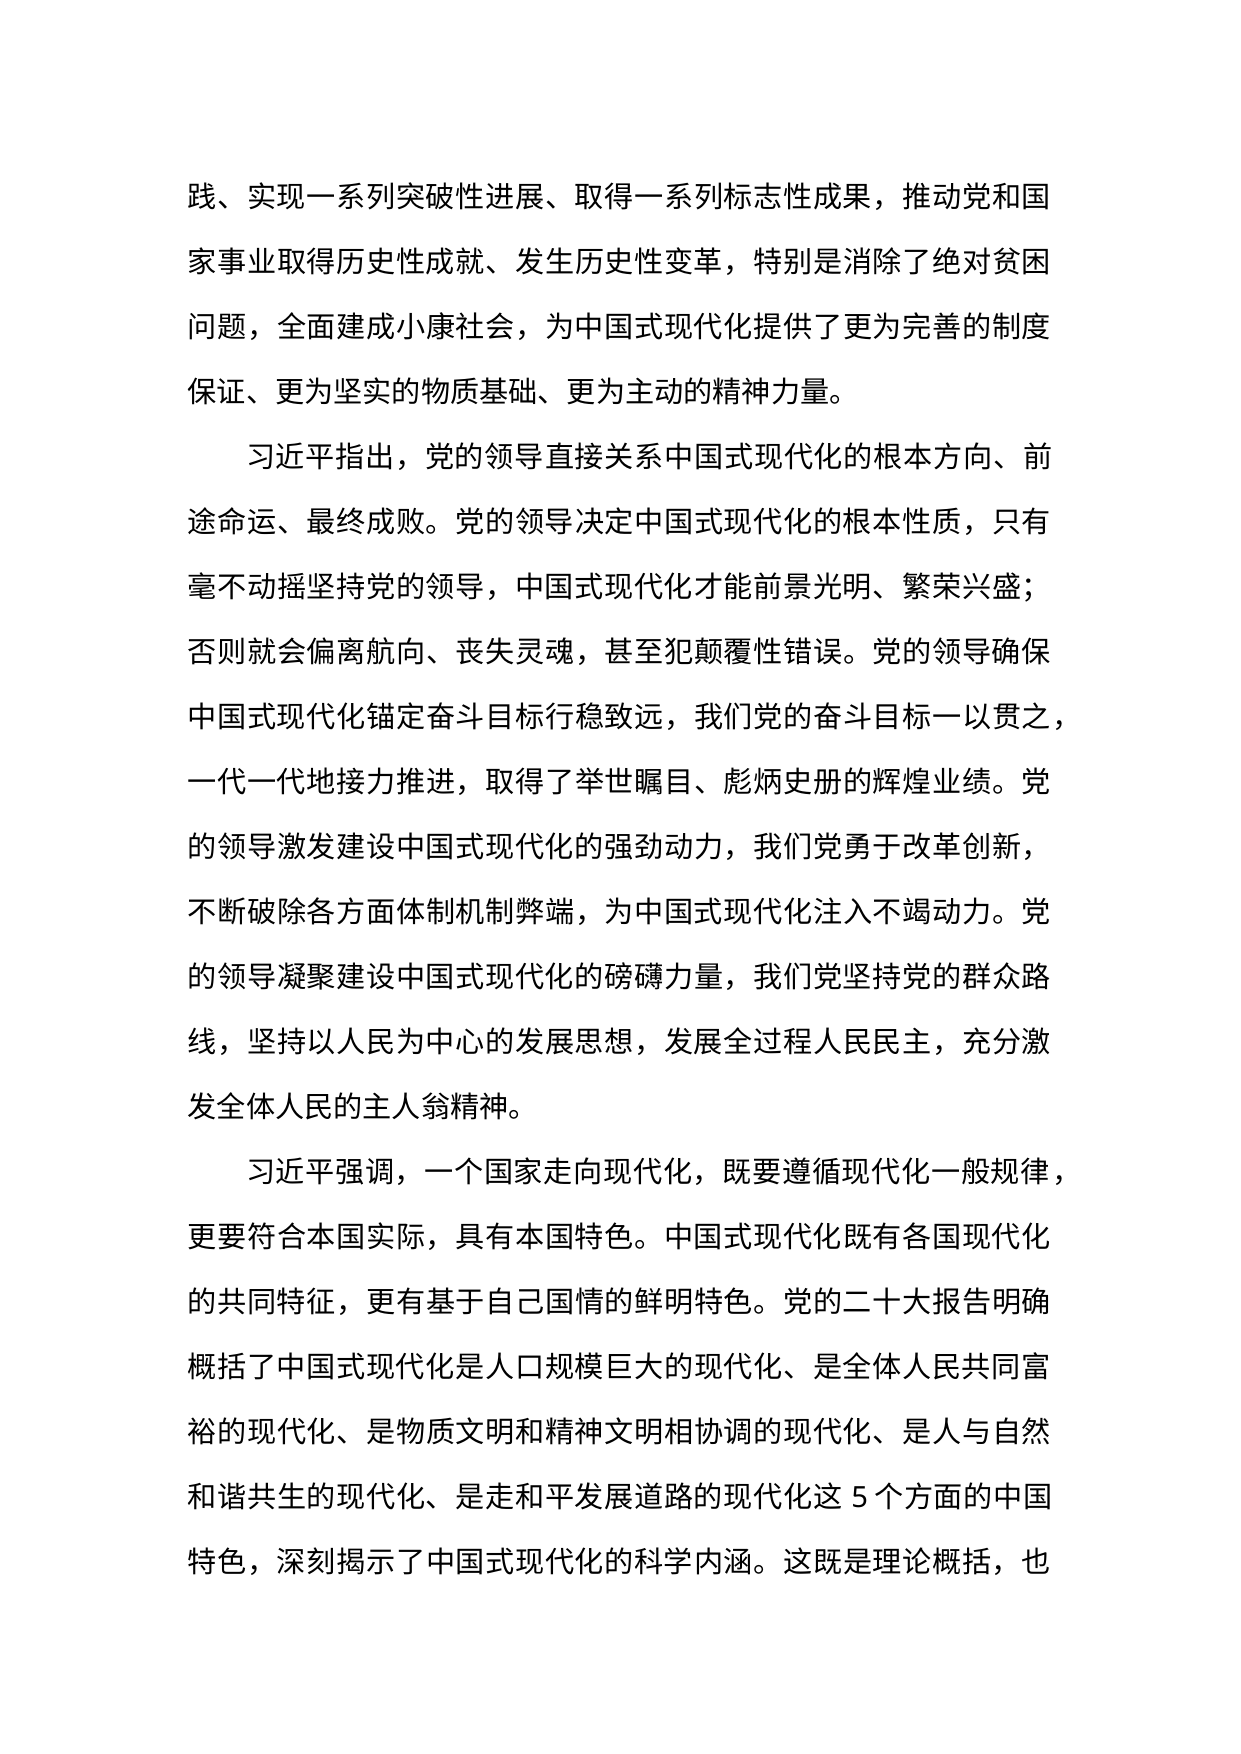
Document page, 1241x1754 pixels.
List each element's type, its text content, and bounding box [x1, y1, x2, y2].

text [187, 1137, 1053, 1592]
text 习近平指出，党的领导直接关系中国式现代化的根本方向、前途命运、最终成败。党的领导决定中国式现代化的根本性质，只有毫不动摇坚持党的领导，中国式现代化才能前景光明、繁荣兴盛；否则就会偏离航向、丧失灵魂，甚至犯颠覆性错误。党的领导确保中国式现代化锚定奋斗目标行稳致远，我们党的奋斗目标一以贯之，一代一代地接力推进，取得了举世瞩目、彪炳史册的辉煌业绩。党的领导激发建设中国式现代化的强劲动力，我们党勇于改革创新，不断破除各方面体制机制弊端，为中国式现代化注入不竭动力。党的领导凝聚建设中国式现代化的磅礴力量，我们党坚持党的群众路线，坚持以人民为中心的发展思想，发展全过程人民民主，充分激发全体人民的主人翁精神。 [187, 422, 1053, 1137]
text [187, 162, 1053, 422]
